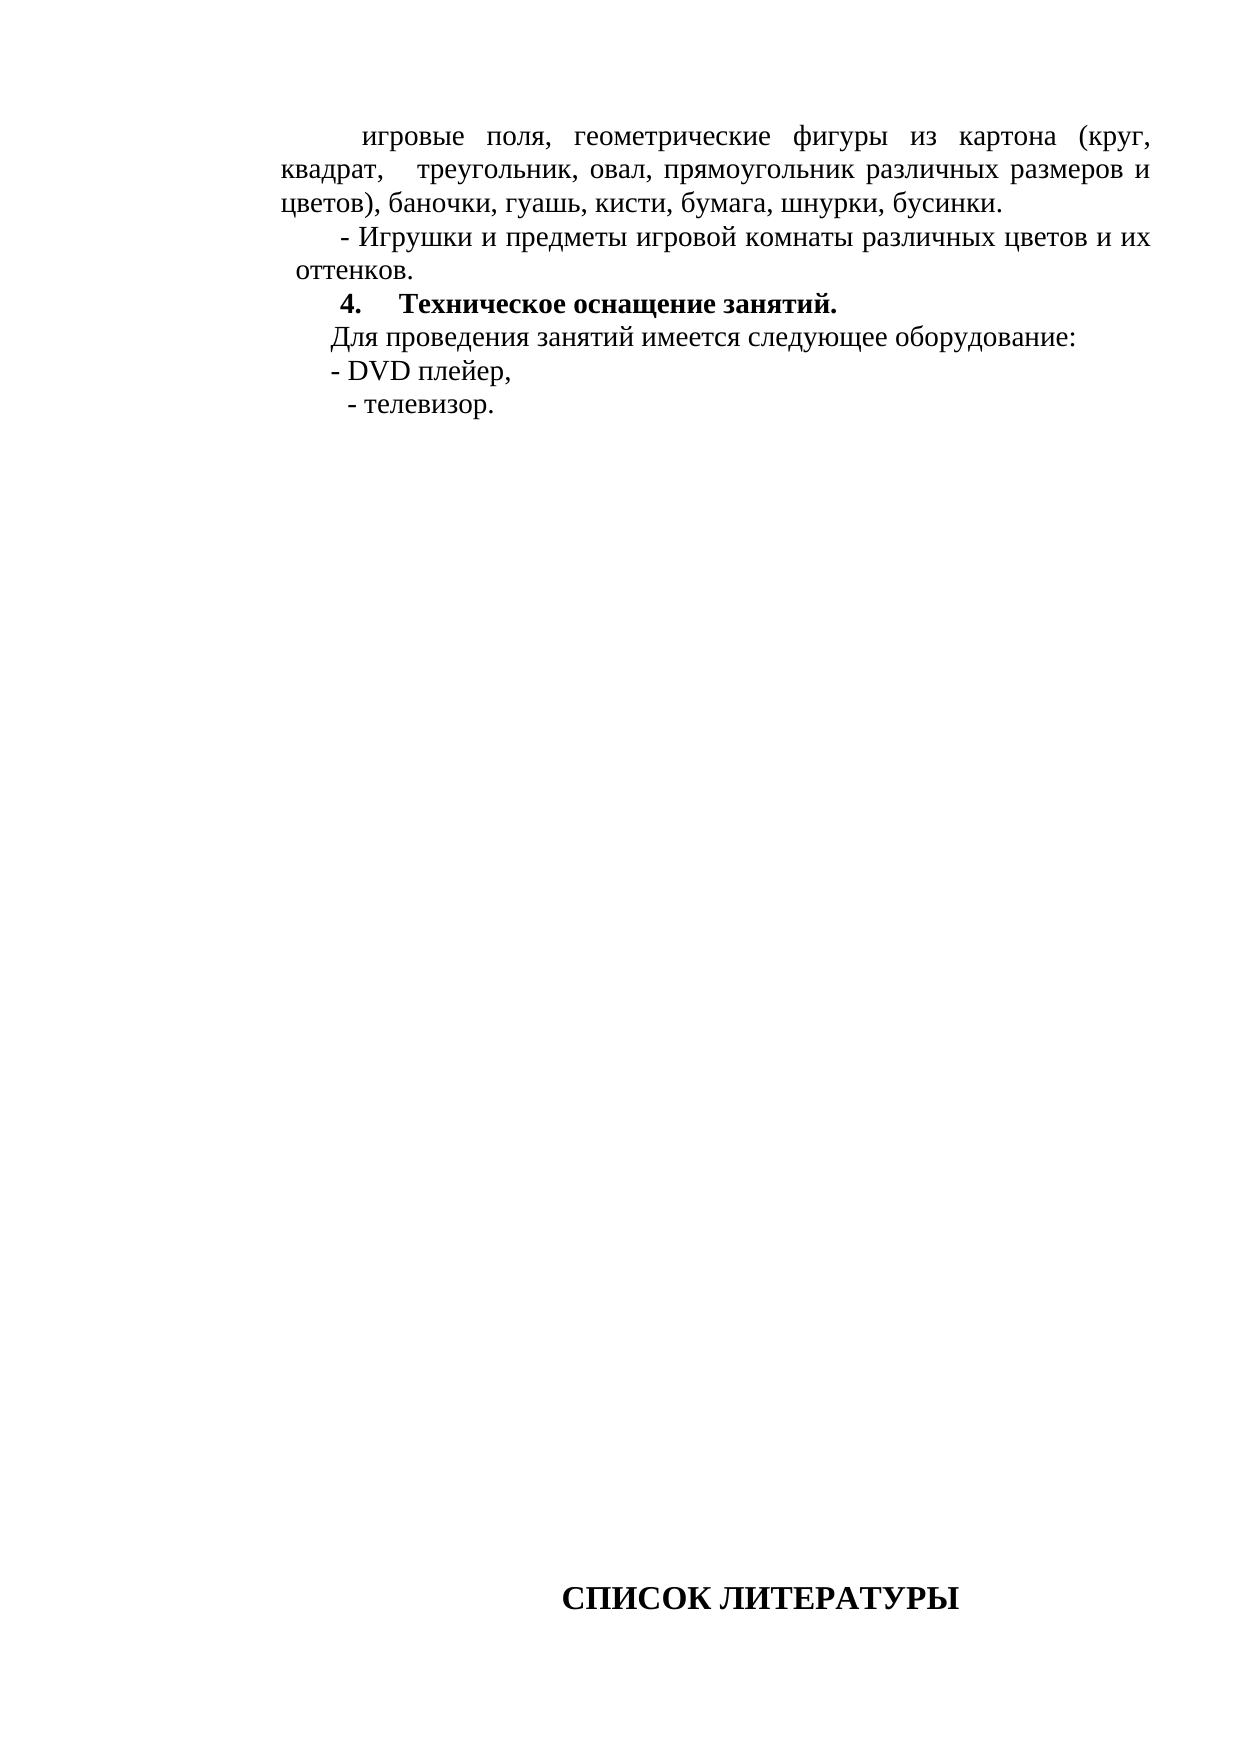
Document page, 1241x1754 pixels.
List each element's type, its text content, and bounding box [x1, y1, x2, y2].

text - DVD плейер, [177, 353, 1152, 386]
text Для проведения занятий имеется следующее оборудование: [177, 319, 1152, 353]
list СПИСОК ЛИТЕРАТУРЫ [281, 1578, 1152, 1617]
text - телевизор. [295, 386, 1152, 420]
text игровые поля, геометрические фигуры из картона (круг, квадрат, треугольник, овал, прямоугольник различных размеров и цветов), баночки, гуашь, кисти, бумага, шнурки, бусинки. [281, 118, 1152, 219]
list Техническое оснащение занятий. [295, 286, 1152, 319]
text - Игрушки и предметы игровой комнаты различных цветов и их оттенков. [295, 219, 1152, 286]
